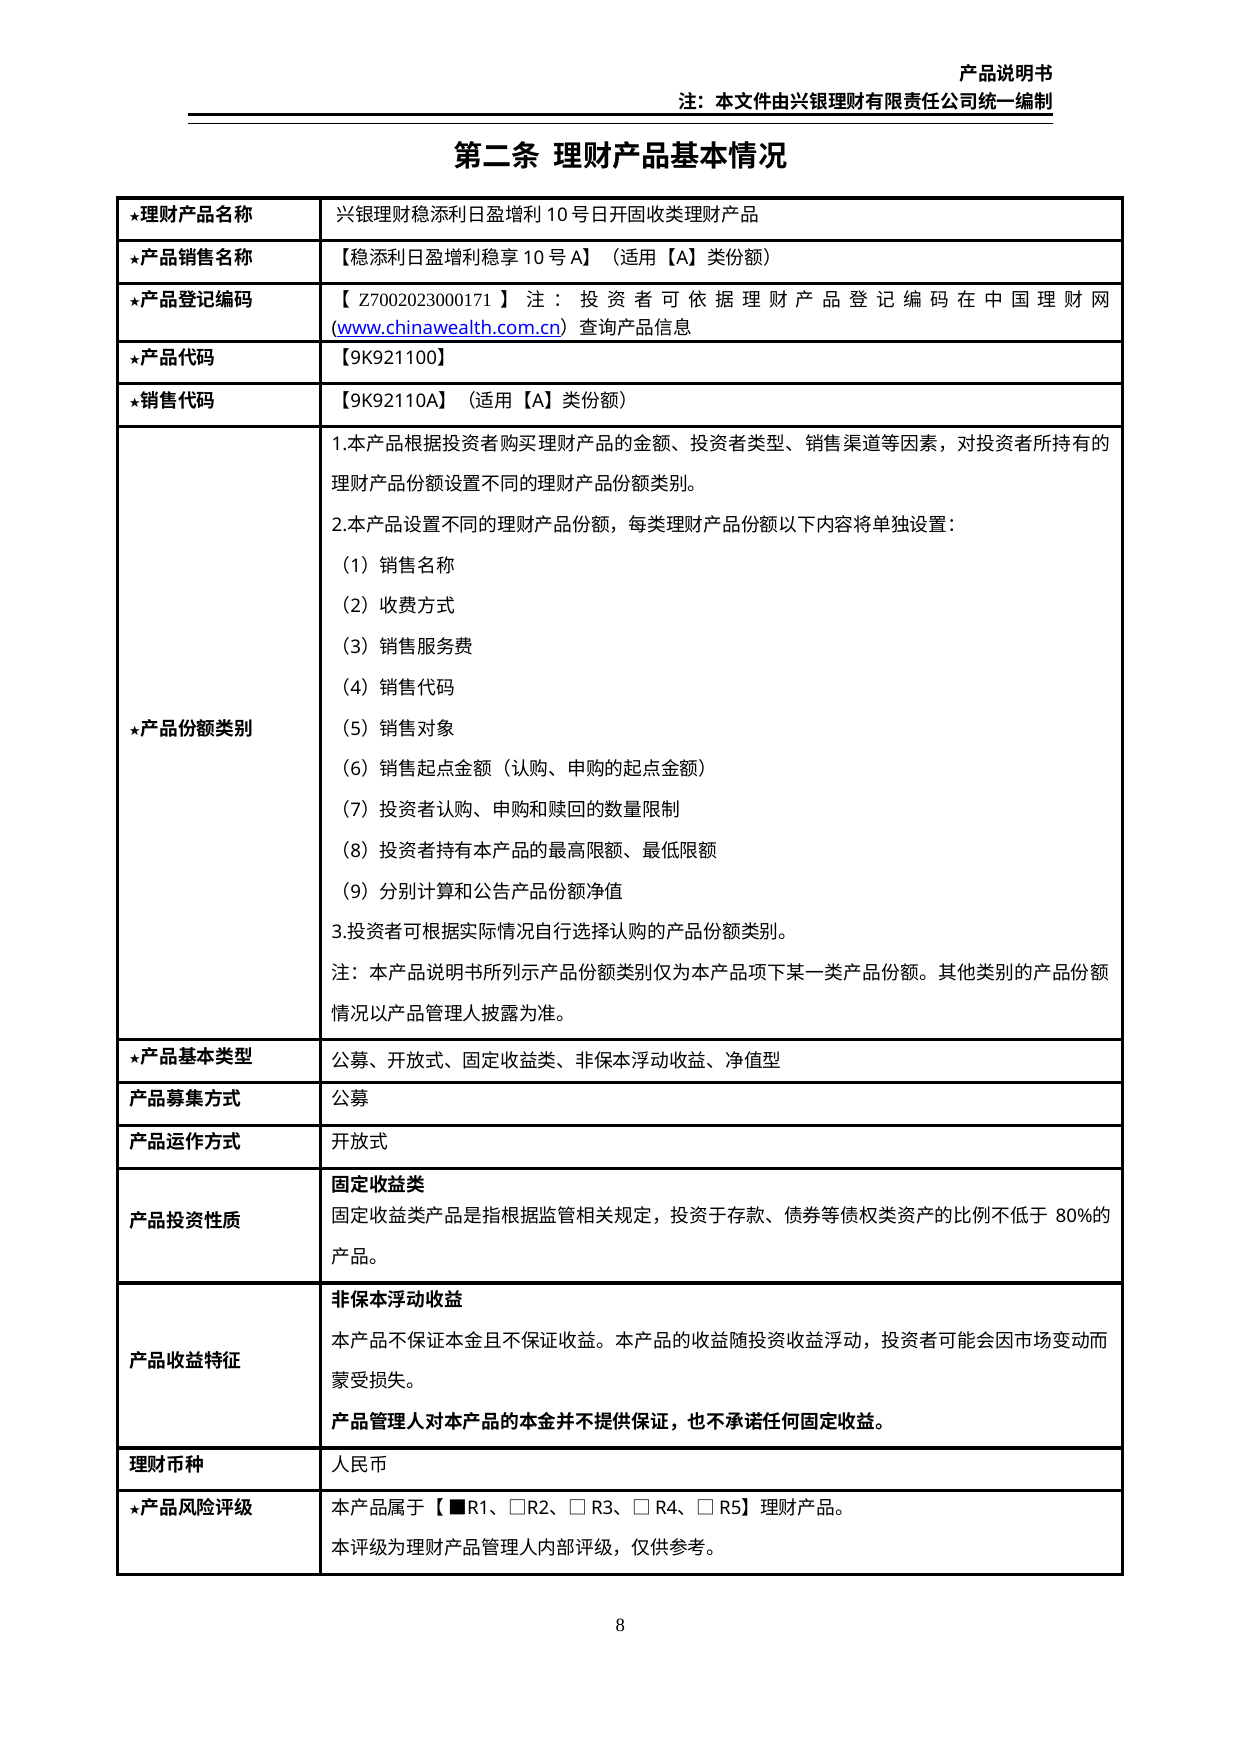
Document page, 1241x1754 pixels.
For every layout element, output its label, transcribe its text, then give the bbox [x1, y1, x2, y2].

table_cell 【Z7002023000171】注：投资者可依据理财产品登记编码在中国理财网(www.chinawealth.com.cn）查询产品信息 [322, 285, 1121, 339]
table_cell 固定收益类 固定收益类产品是指根据监管相关规定，投资于存款、债券等债权类资产的比例不低于80%的产品。 [322, 1170, 1121, 1281]
table_cell 【稳添利日盈增利稳享10号A】（适用【A】类份额） [322, 242, 1121, 282]
table_cell 开放式 [322, 1127, 1121, 1167]
table_cell 公募、开放式、固定收益类、非保本浮动收益、净值型 [322, 1041, 1121, 1081]
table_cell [322, 1492, 1121, 1573]
table_cell 1.本产品根据投资者购买理财产品的金额、投资者类型、销售渠道等因素，对投资者所持有的理财产品份额设置不同的理财产品份额类别。 2.本产品设置不同的理财产品份额，每类理财产品份额以下内容将单独设置： （1）销售名称 （2）收费方式 （3）销售服务费 （4）销售代码 （5）销售对象 （6）销售起点金额（认购、申购的起点金额） （7）投资者认购、申购和赎回的数量限制 （8）投资者持有本产品的最高限额、最低限额 （9）分别计算和公告产品份额净值 3.投资者可根据实际情况自行选择认购的产品份额类别。 注：本产品说明书所列示产品份额类别仅为本产品项下某一类产品份额。其他类别的产品份额情况以产品管理人披露为准。 [322, 428, 1121, 1038]
table_cell 理财币种 [119, 1450, 319, 1489]
table_cell ★销售代码 [119, 385, 319, 425]
table_cell 公募 [322, 1084, 1121, 1124]
table_header ★理财产品名称 [119, 200, 319, 239]
table_cell ★产品风险评级 [119, 1492, 319, 1573]
table_cell 【9K92110A】（适用【A】类份额） [322, 385, 1121, 425]
table_cell 产品运作方式 [119, 1127, 319, 1167]
table_cell 人民币 [322, 1450, 1121, 1489]
subtitle 第二条 理财产品基本情况 [187, 133, 1053, 175]
table_header 兴银理财稳添利日盈增利10号日开固收类理财产品 [322, 200, 1121, 239]
table_cell 【9K921100】 [322, 343, 1121, 382]
table_cell ★产品基本类型 [119, 1041, 319, 1081]
table_cell ★产品代码 [119, 343, 319, 382]
table_cell 产品投资性质 [119, 1170, 319, 1281]
table_cell ★产品销售名称 [119, 242, 319, 282]
table_cell 产品募集方式 [119, 1084, 319, 1124]
table_cell 非保本浮动收益 本产品不保证本金且不保证收益。本产品的收益随投资收益浮动，投资者可能会因市场变动而蒙受损失。 产品管理人对本产品的本金并不提供保证，也不承诺任何固定收益。 [322, 1285, 1121, 1446]
table_cell ★产品登记编码 [119, 285, 319, 339]
table_cell ★产品份额类别 [119, 428, 319, 1038]
table_cell 产品收益特征 [119, 1285, 319, 1446]
